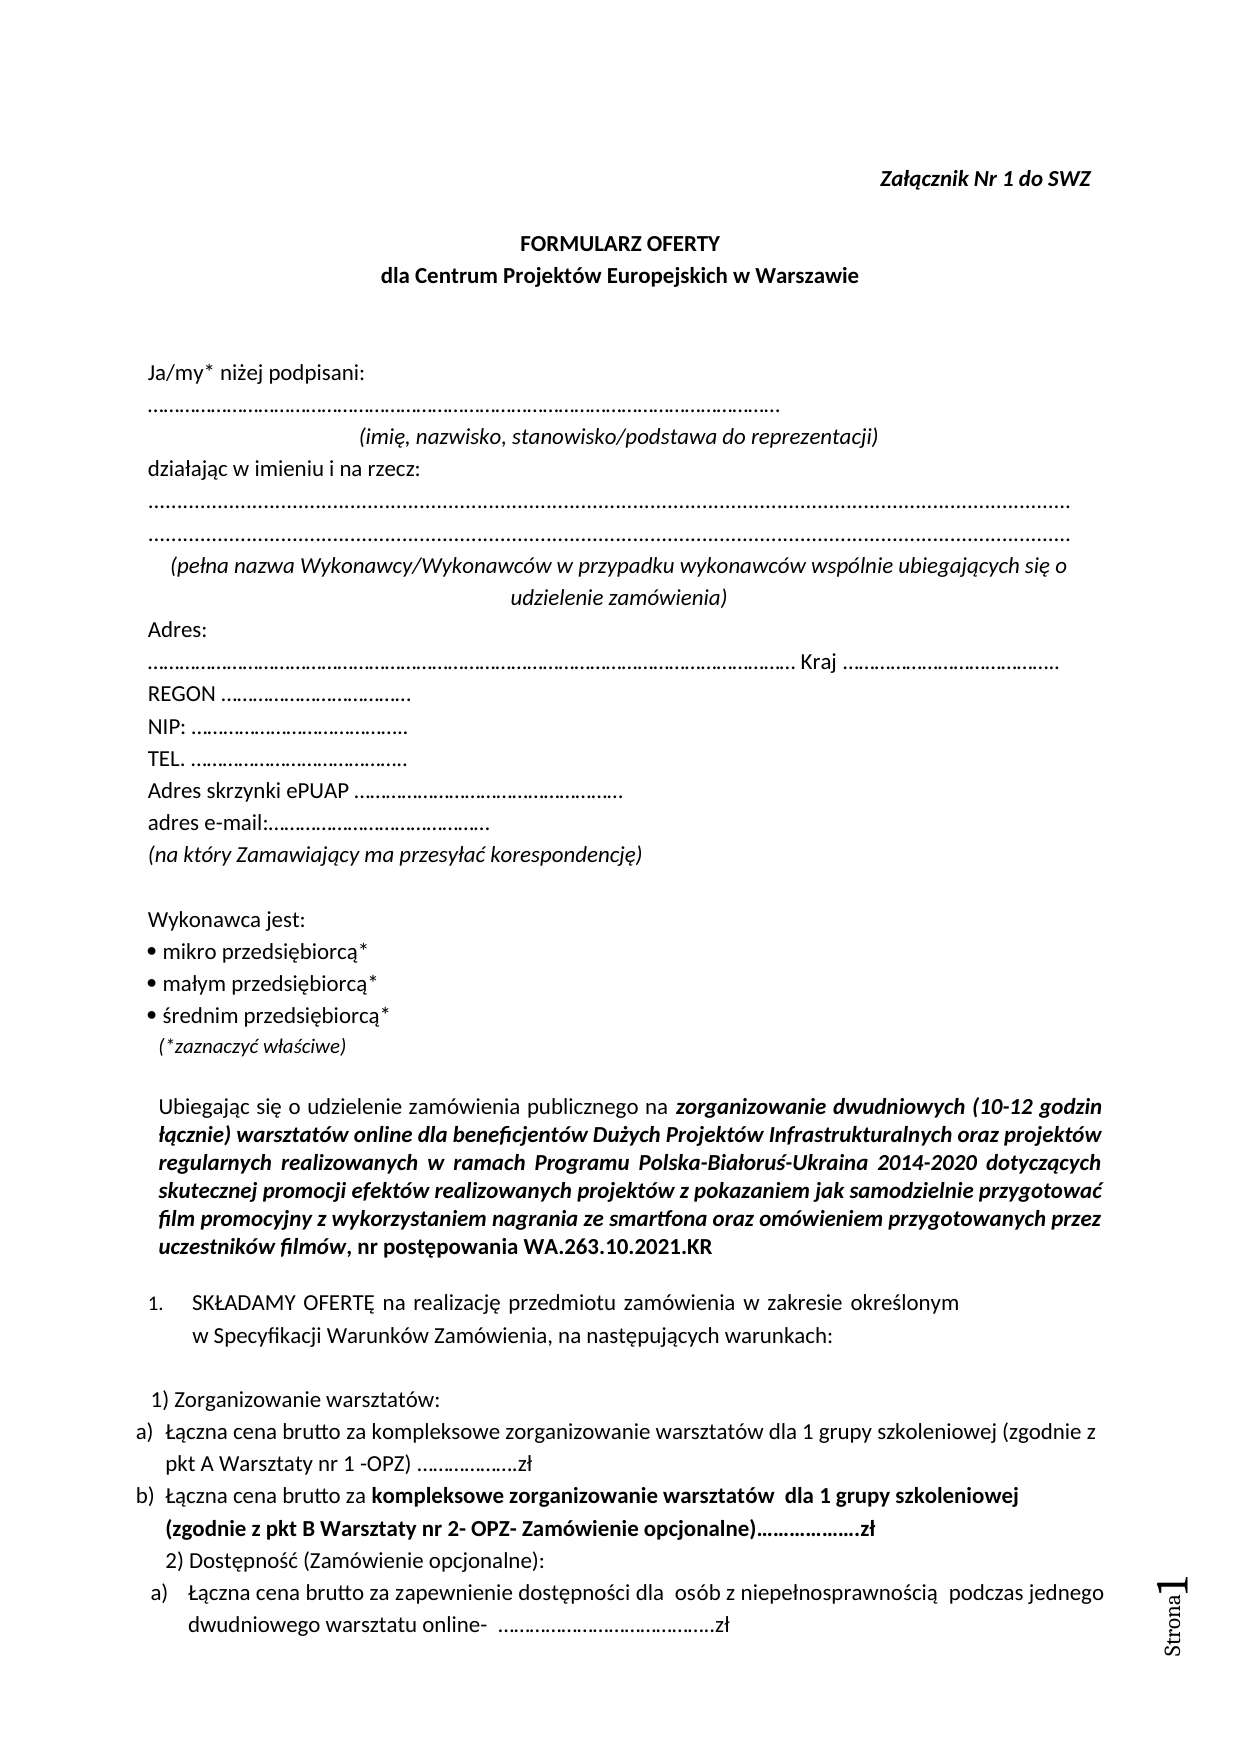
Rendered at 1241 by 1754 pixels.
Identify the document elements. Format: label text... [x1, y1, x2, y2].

text ………………………………………………………………………………………………………… [148, 390, 1105, 418]
text ................................................................................................................................................................ [148, 519, 1105, 547]
text (imię, nazwisko, stanowisko/podstawa do reprezentacji) [199, 422, 1041, 450]
text działając w imieniu i na rzecz: [148, 454, 1105, 482]
text adres e-mail:…………………………………… [148, 808, 1105, 836]
text średnim przedsiębiorcą* [148, 1001, 1105, 1029]
text ................................................................................................................................................................ [148, 486, 1105, 514]
text Adres: [148, 615, 1105, 643]
text dla Centrum Projektów Europejskich w Warszawie [199, 261, 1041, 289]
text NIP: ………………………………….. [148, 712, 1105, 740]
text Adres skrzynki ePUAP …………………………………………… [148, 776, 1105, 804]
list Łączna cena brutto za kompleksowe zorganizowanie warsztatów dla 1 grupy szkoleniowej (zgodnie z pkt B Warsztaty nr 2- OPZ- Zamówienie opcjonalne)……………….zł [136, 1482, 1105, 1542]
list SKŁADAMY OFERTĘ na realizację przedmiotu zamówienia w zakresie określonym [148, 1288, 1105, 1317]
text (pełna nazwa Wykonawcy/Wykonawców w przypadku wykonawców wspólnie ubiegających się o udzielenie zamówienia) [153, 551, 1087, 611]
text …………………………………………………………………………………………………………… Kraj ………………………………….. [148, 647, 1089, 675]
text mikro przedsiębiorcą* [148, 937, 1105, 965]
text (*zaznaczyć właściwe) [148, 1034, 1105, 1059]
list Łączna cena brutto za zapewnienie dostępności dla osób z niepełnosprawnością podczas jednego dwudniowego warsztatu online- …………………………………..zł [150, 1578, 1105, 1638]
subtitle FORMULARZ OFERTY [199, 229, 1041, 257]
text Załącznik Nr 1 do SWZ [121, 164, 1093, 193]
text w Specyfikacji Warunków Zamówienia, na następujących warunkach: [192, 1321, 1105, 1349]
text Ubiegając się o udzielenie zamówienia publicznego na zorganizowanie dwudniowych (10-12 godzin łącznie) warsztatów online dla beneficjentów Dużych Projektów Infrastrukturalnych oraz projektów regularnych realizowanych w ramach Programu Polska-Białoruś-Ukraina 2014-2020 dotyczących skutecznej promocji efektów realizowanych projektów z pokazaniem jak samodzielnie przygotować film promocyjny z wykorzystaniem nagrania ze smartfona oraz omówieniem przygotowanych przez uczestników filmów, nr postępowania WA.263.10.2021.KR [158, 1092, 1105, 1261]
text TEL. ………………………………….. [148, 744, 1105, 772]
text REGON ……………………………… [148, 679, 1105, 708]
text małym przedsiębiorcą* [148, 969, 1105, 997]
text 1) Zorganizowanie warsztatów: [150, 1385, 1105, 1413]
text Wykonawca jest: [148, 905, 1105, 933]
text 2) Dostępność (Zamówienie opcjonalne): [165, 1546, 1105, 1574]
text Ja/my* niżej podpisani: [148, 358, 1105, 386]
list Łączna cena brutto za kompleksowe zorganizowanie warsztatów dla 1 grupy szkoleniowej (zgodnie z pkt A Warsztaty nr 1 -OPZ) ……………….zł [136, 1417, 1105, 1477]
text (na który Zamawiający ma przesyłać korespondencję) [148, 841, 1105, 868]
